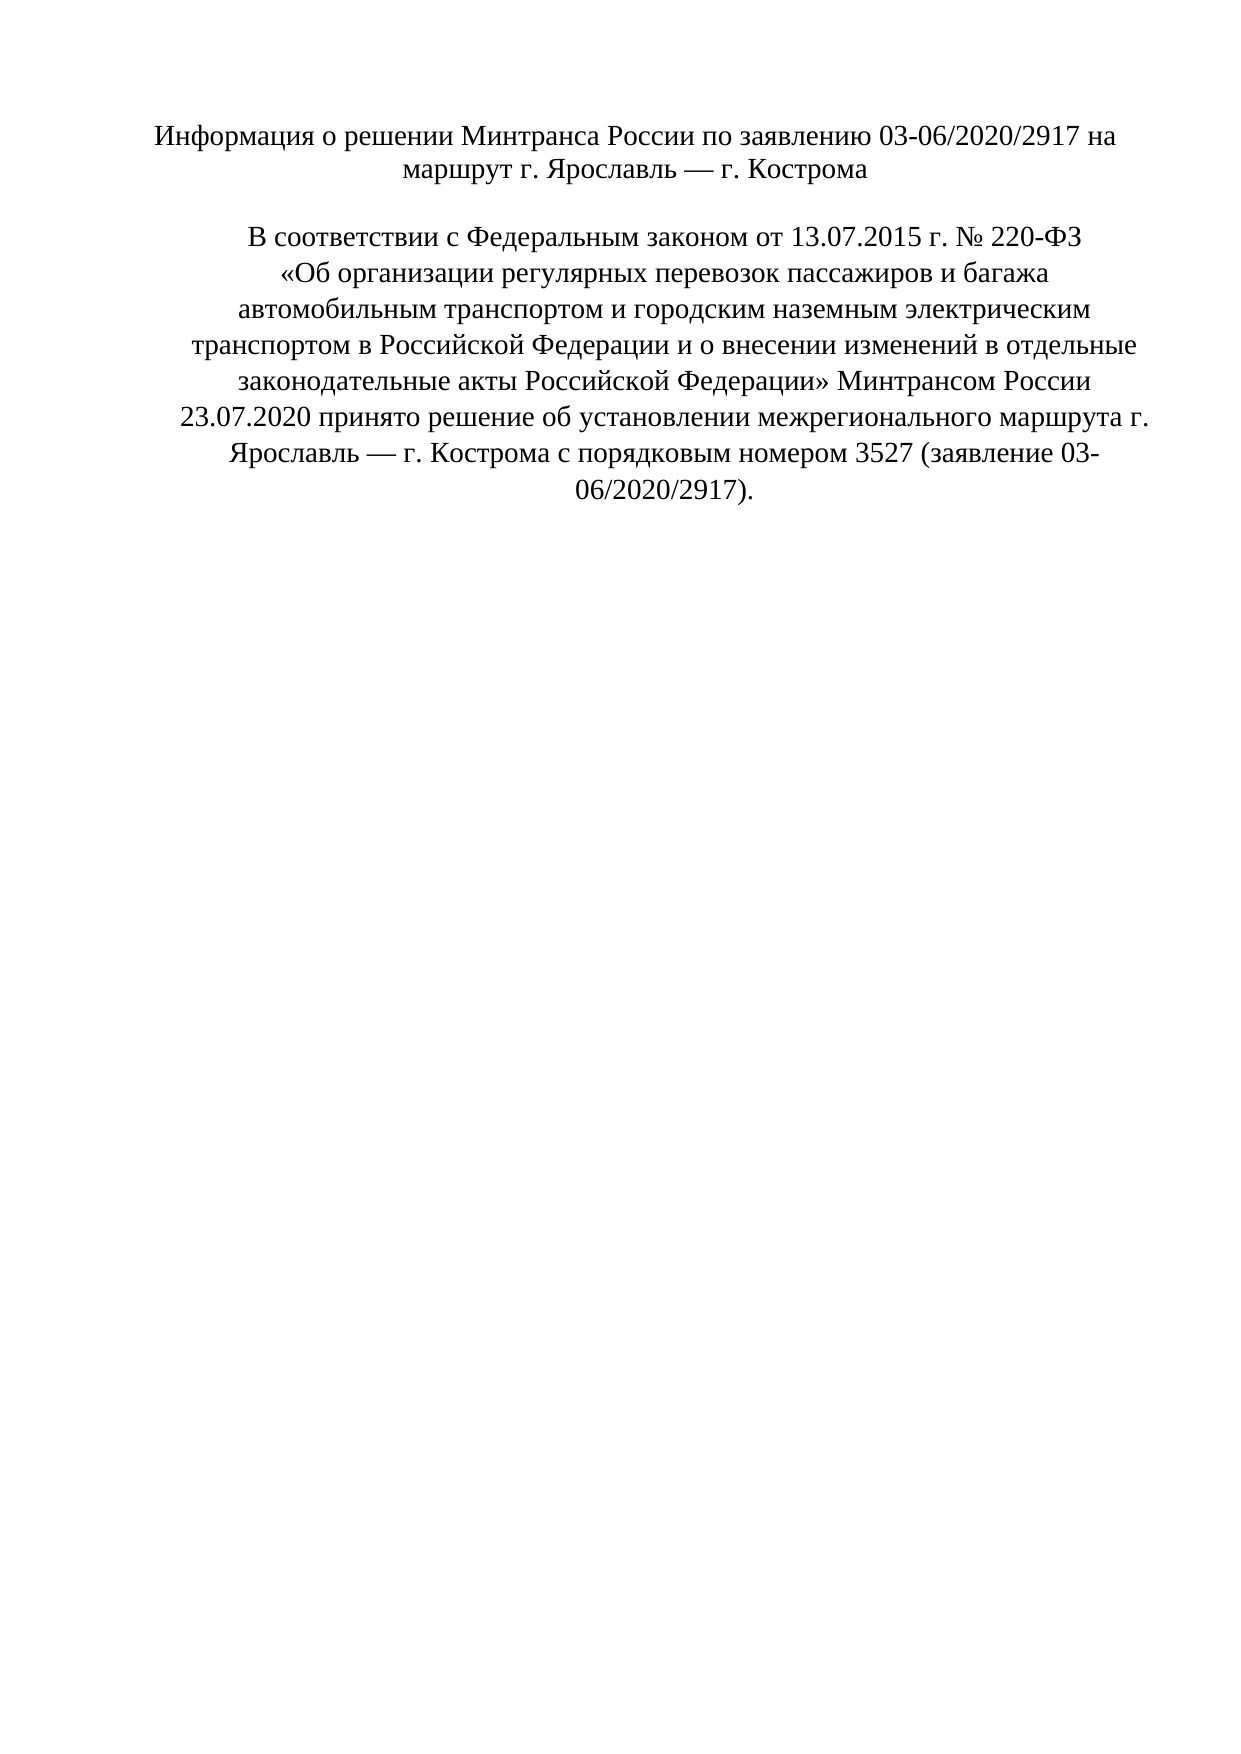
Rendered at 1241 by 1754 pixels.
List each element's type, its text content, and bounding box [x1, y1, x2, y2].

text Информация о решении Минтранса России по заявлению 03-06/2020/2917 на маршрут г. Ярославль — г. Кострома [118, 118, 1152, 185]
text В соответствии с Федеральным законом от 13.07.2015 г. № 220-ФЗ «Об организации регулярных перевозок пассажиров и багажа автомобильным транспортом и городским наземным электрическим транспортом в Российской Федерации и о внесении изменений в отдельные законодательные акты Российской Федерации» Минтрансом России 23.07.2020 принято решение об установлении межрегионального маршрута г. Ярославль — г. Кострома с порядковым номером 3527 (заявление 03-06/2020/2917). [177, 219, 1152, 505]
